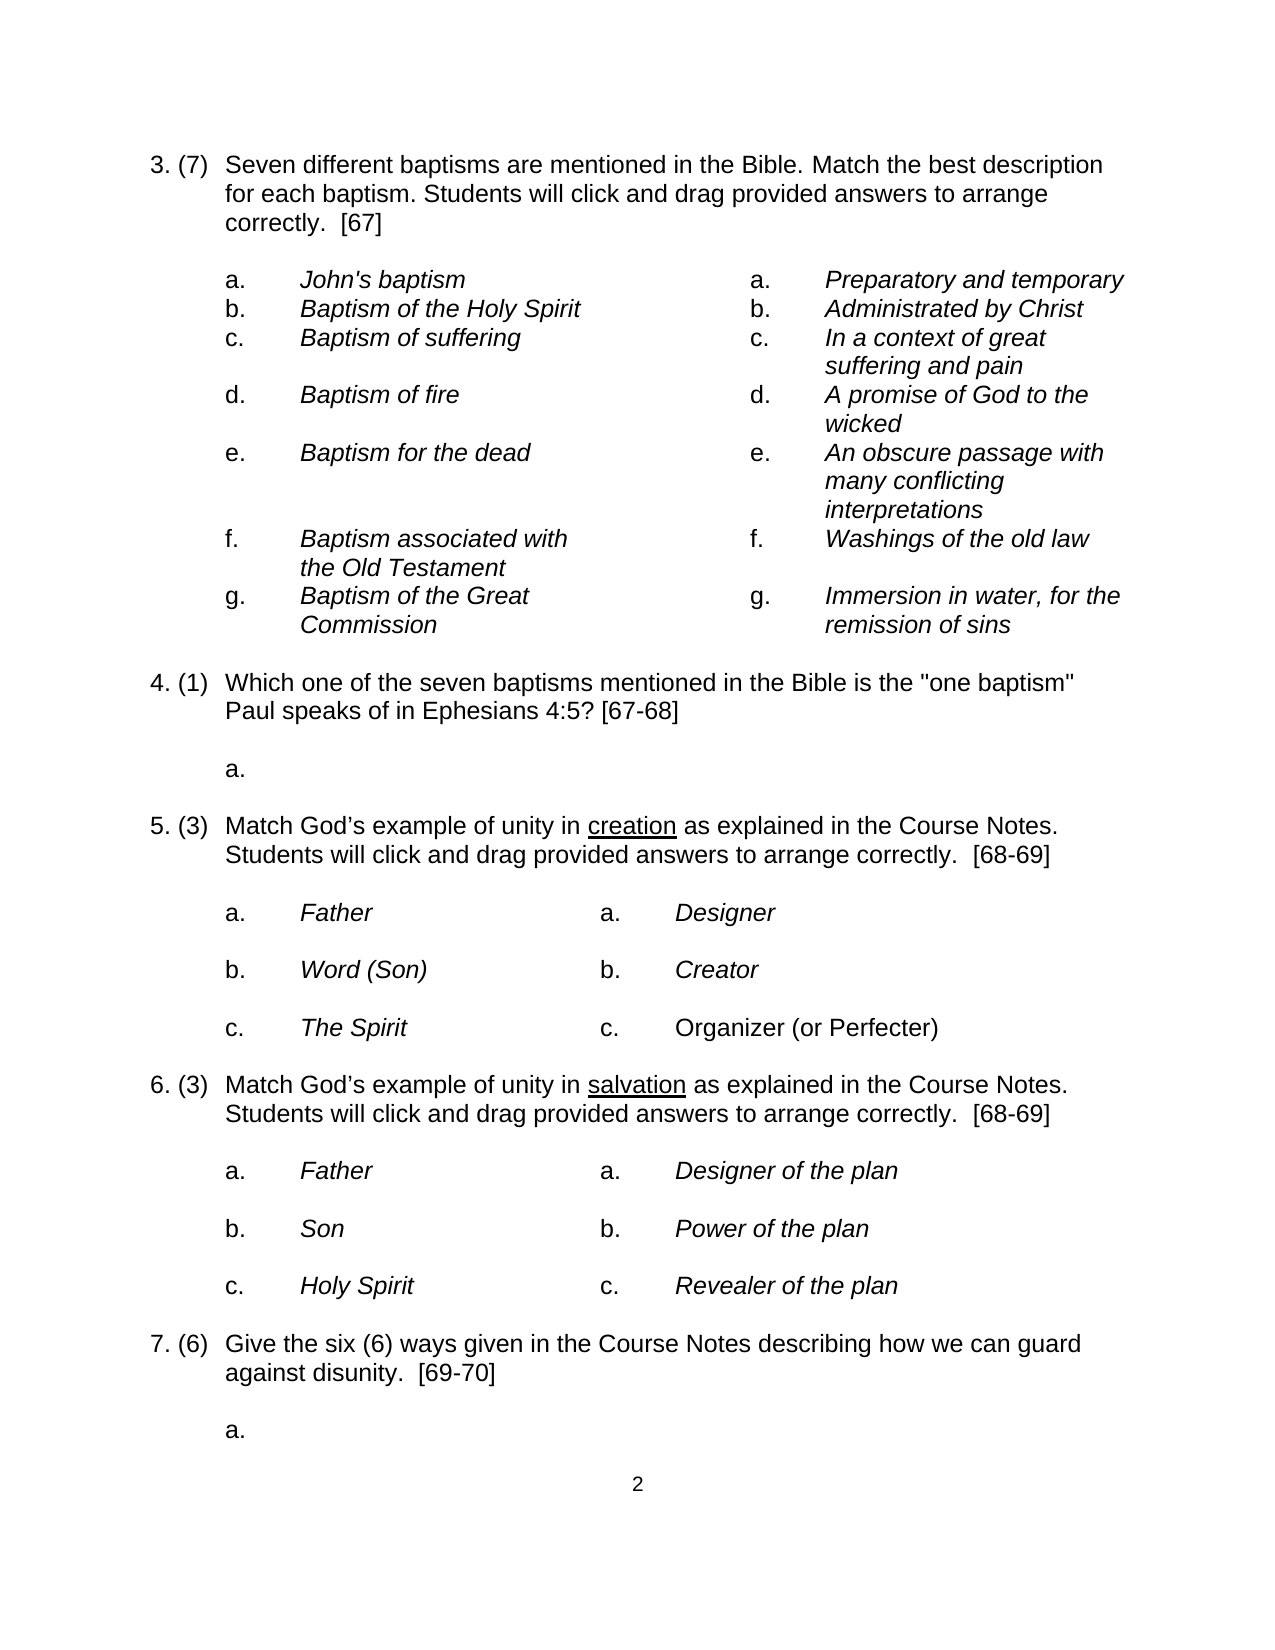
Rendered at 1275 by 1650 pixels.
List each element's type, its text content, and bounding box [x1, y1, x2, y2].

text 4. (1) Which one of the seven baptisms mentioned in the Bible is the "one baptism" Paul speaks of in Ephesians 4:5? [67-68] [150, 667, 1125, 725]
text c. Baptism of suffering [225, 322, 600, 351]
text b. Word (Son) b. Creator [225, 955, 1125, 984]
text c. In a context of great suffering and pain [750, 322, 1125, 380]
text c. The Spirit c. Organizer (or Perfecter) [225, 1012, 1125, 1041]
text c. Holy Spirit c. Revealer of the plan [225, 1271, 1125, 1300]
text f. Washings of the old law [750, 524, 1125, 552]
text 3. (7) Seven different baptisms are mentioned in the Bible. Match the best description for each baptism. Students will click and drag provided answers to arrange correctly. [67] [150, 150, 1125, 236]
text a. John's baptism [225, 265, 600, 294]
text a. [150, 1415, 1125, 1444]
text e. Baptism for the dead [225, 437, 600, 466]
text 7. (6) Give the six (6) ways given in the Course Notes describing how we can guard against disunity. [69-70] [150, 1329, 1125, 1386]
text b. Baptism of the Holy Spirit [225, 294, 600, 322]
text d. A promise of God to the wicked [750, 380, 1125, 437]
text f. Baptism associated with the Old Testament [225, 524, 600, 581]
text 5. (3) Match God’s example of unity in creation as explained in the Course Notes. Students will click and drag provided answers to arrange correctly. [68-69] [150, 811, 1125, 869]
text a. Father a. Designer [225, 897, 1125, 926]
text a. Father a. Designer of the plan [225, 1156, 1125, 1185]
text g. Immersion in water, for the remission of sins [750, 581, 1125, 639]
text 6. (3) Match God’s example of unity in salvation as explained in the Course Notes. Students will click and drag provided answers to arrange correctly. [68-69] [150, 1070, 1125, 1127]
text a. [225, 754, 1125, 782]
text a. Preparatory and temporary [750, 265, 1125, 294]
text g. Baptism of the Great Commission [225, 581, 600, 639]
text d. Baptism of fire [225, 380, 600, 409]
text e. An obscure passage with many conflicting interpretations [750, 437, 1125, 524]
text b. Son b. Power of the plan [225, 1214, 1125, 1242]
text b. Administrated by Christ [750, 294, 1125, 322]
